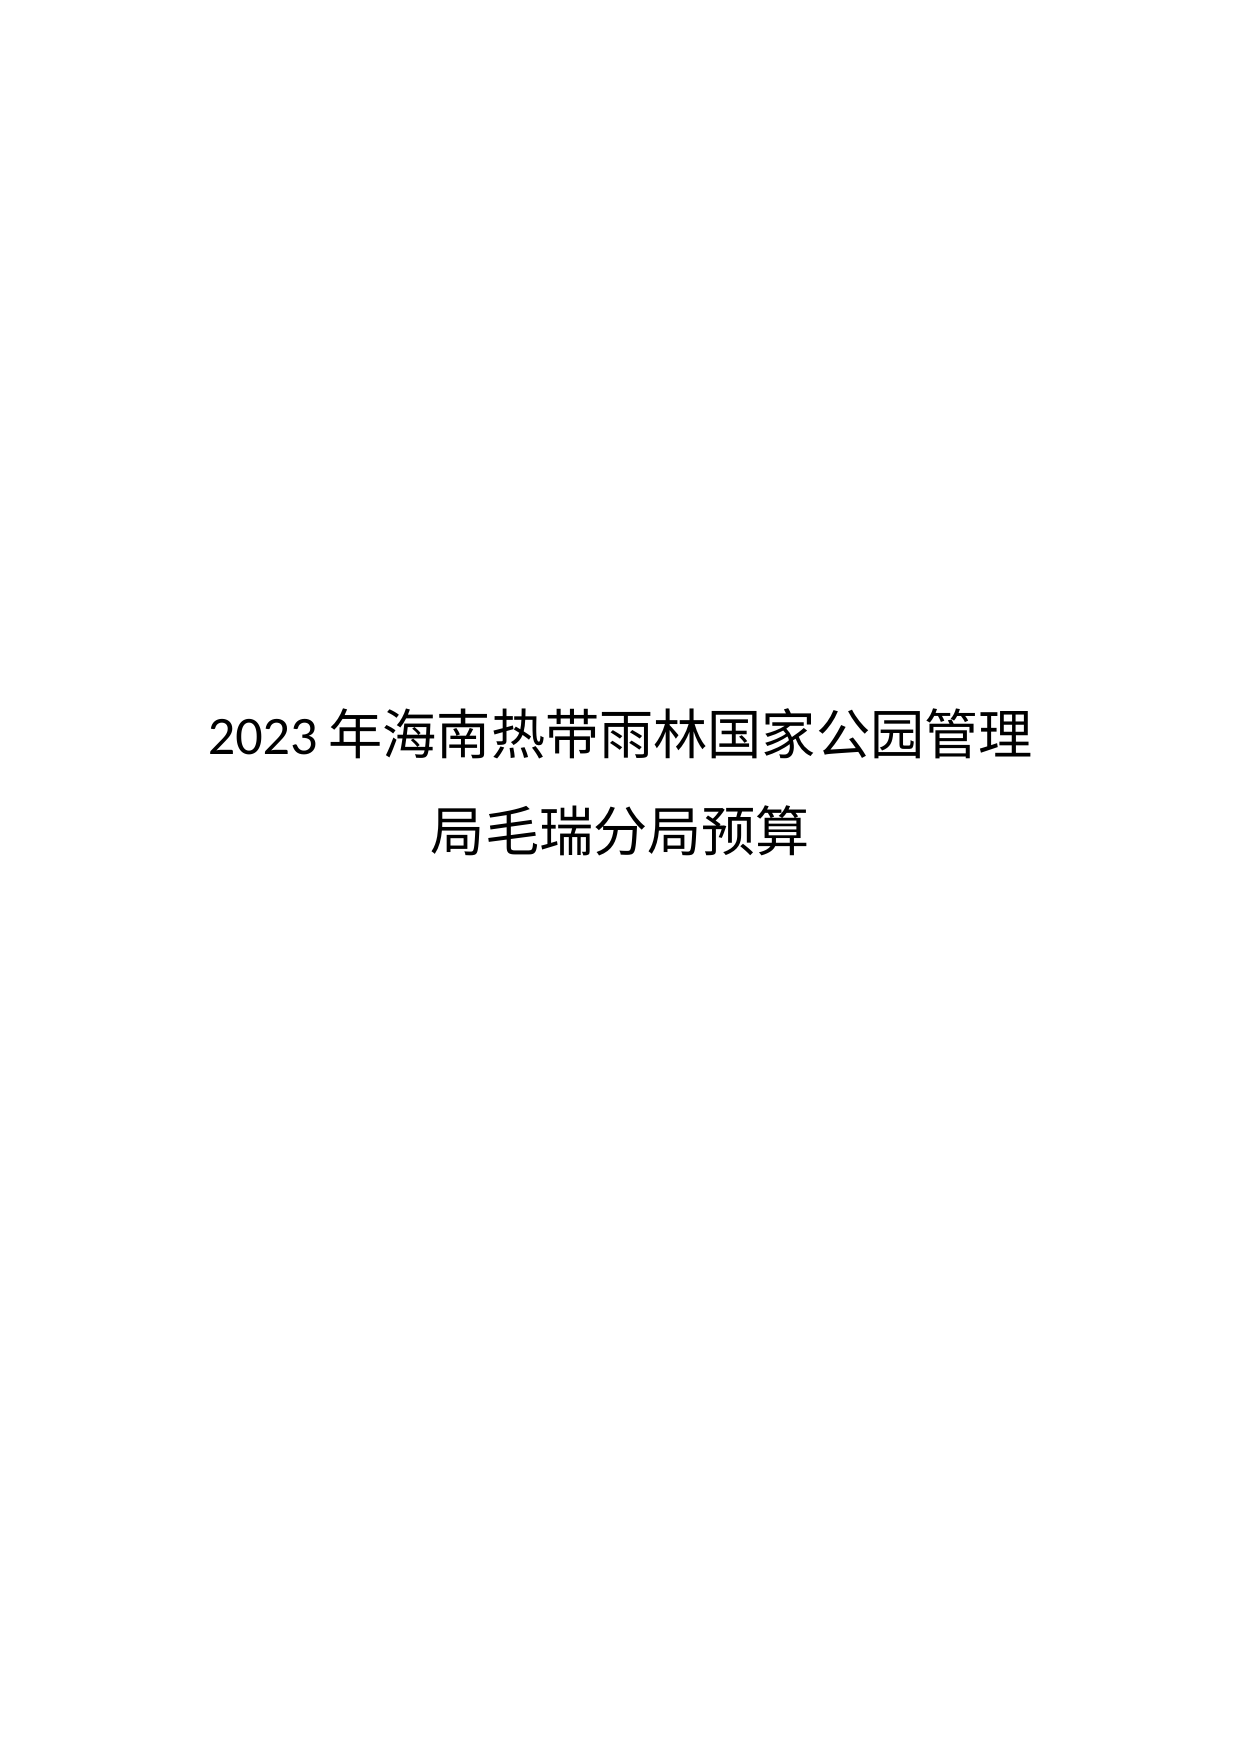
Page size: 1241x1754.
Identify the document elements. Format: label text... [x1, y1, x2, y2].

text 2023年海南热带雨林国家公园管理局毛瑞分局预算 [187, 682, 1053, 877]
